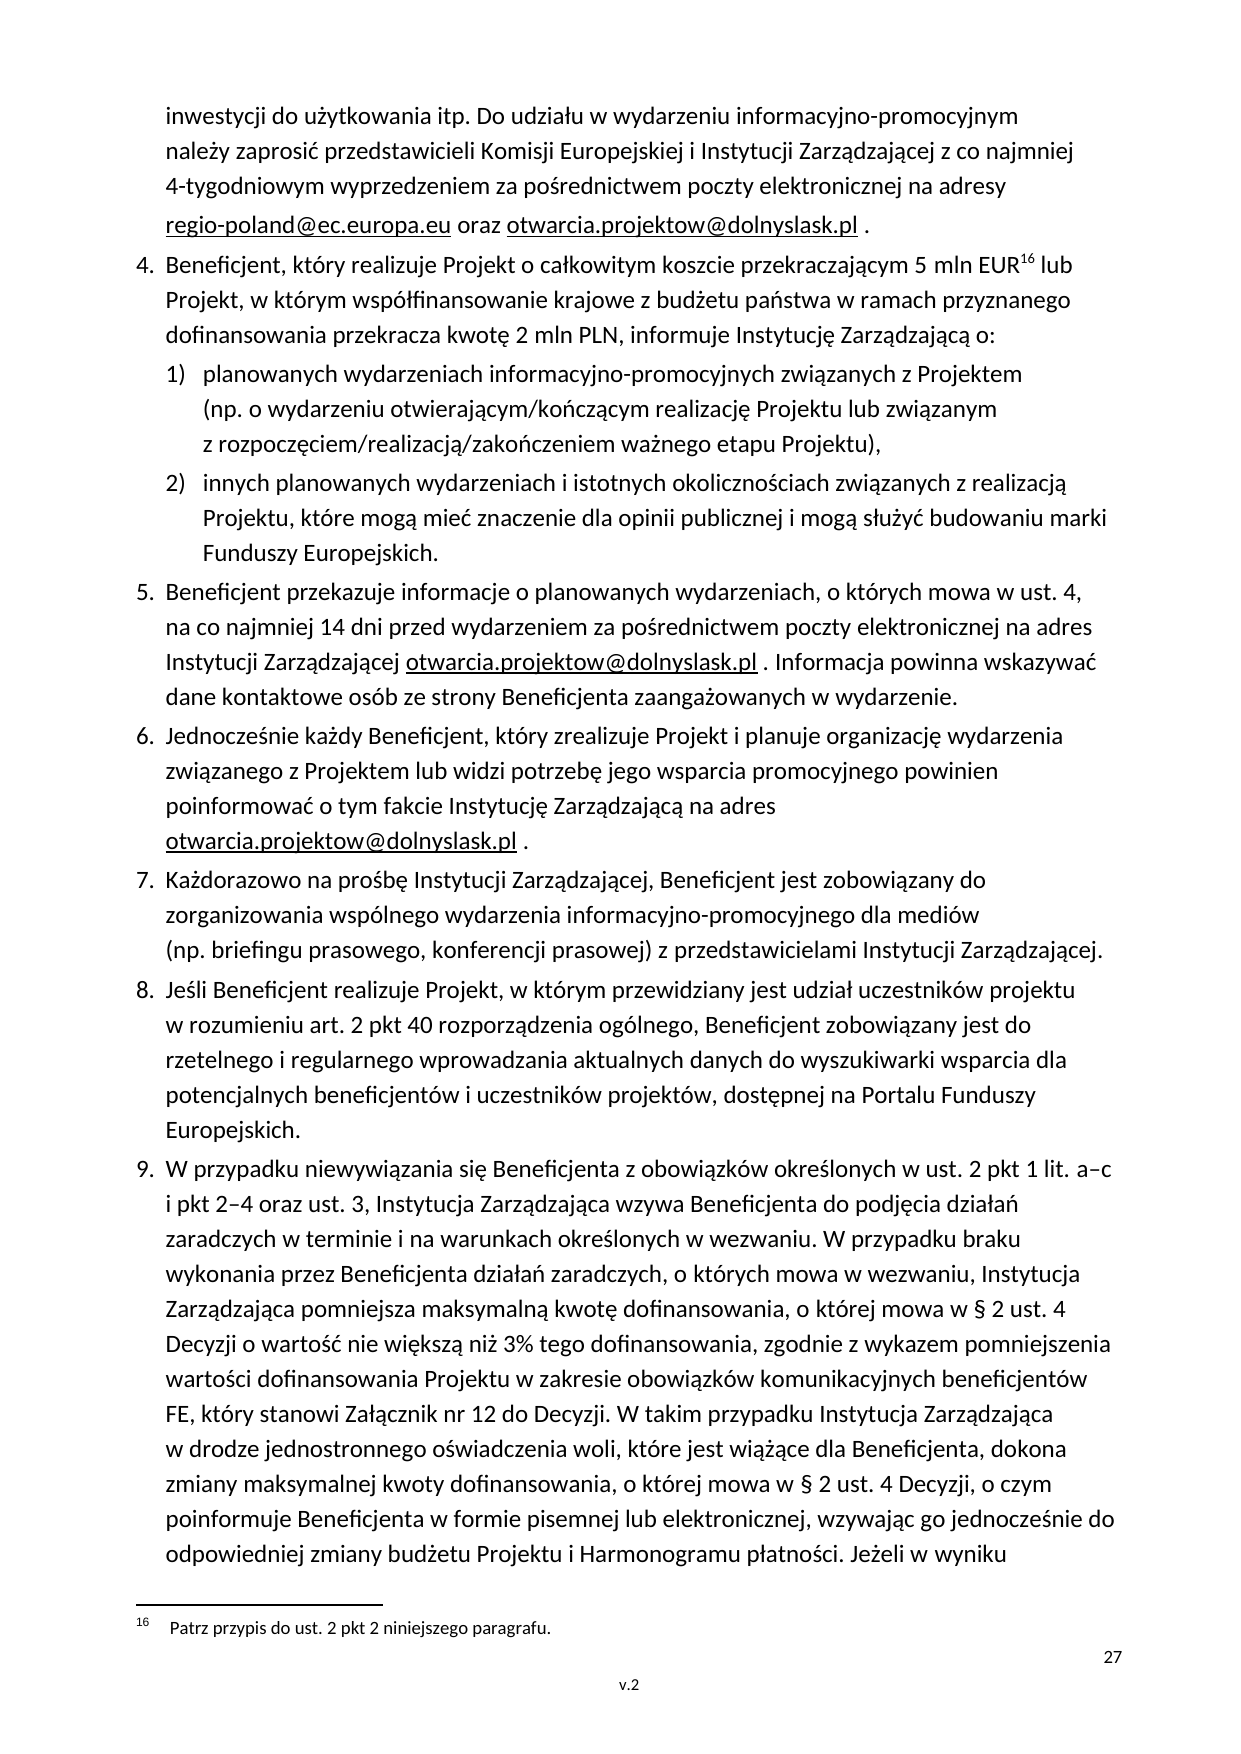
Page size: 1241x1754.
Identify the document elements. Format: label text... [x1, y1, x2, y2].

list planowanych wydarzeniach informacyjno-promocyjnych związanych z Projektem (np. o wydarzeniu otwierającym/kończącym realizację Projektu lub związanym z rozpoczęciem/realizacją/zakończeniem ważnego etapu Projektu), [165, 358, 1122, 458]
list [136, 1153, 1122, 1568]
list Beneficjent, który realizuje Projekt o całkowitym koszcie przekraczającym 5 mln EUR lub Projekt, w którym współfinansowanie krajowe z budżetu państwa w ramach przyznanego dofinansowania przekracza kwotę 2 mln PLN, informuje Instytucję Zarządzającą o: [136, 249, 1122, 349]
list Beneficjent przekazuje informacje o planowanych wydarzeniach, o których mowa w ust. 4, na co najmniej 14 dni przed wydarzeniem za pośrednictwem poczty elektronicznej na adres Instytucji Zarządzającej otwarcia.projektow@dolnyslask.pl . Informacja powinna wskazywać dane kontaktowe osób ze strony Beneficjenta zaangażowanych w wydarzenie. [136, 576, 1122, 712]
list Każdorazowo na prośbę Instytucji Zarządzającej, Beneficjent jest zobowiązany do zorganizowania wspólnego wydarzenia informacyjno-promocyjnego dla mediów (np. briefingu prasowego, konferencji prasowej) z przedstawicielami Instytucji Zarządzającej. [136, 864, 1122, 965]
list Jeśli Beneficjent realizuje Projekt, w którym przewidziany jest udział uczestników projektu w rozumieniu art. 2 pkt 40 rozporządzenia ogólnego, Beneficjent zobowiązany jest do rzetelnego i regularnego wprowadzania aktualnych danych do wyszukiwarki wsparcia dla potencjalnych beneficjentów i uczestników projektów, dostępnej na Portalu Funduszy Europejskich. [136, 974, 1122, 1144]
list innych planowanych wydarzeniach i istotnych okolicznościach związanych z realizacją Projektu, które mogą mieć znaczenie dla opinii publicznej i mogą służyć budowaniu marki Funduszy Europejskich. [165, 467, 1122, 568]
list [136, 100, 1122, 201]
text regio-poland@ec.europa.eu oraz otwarcia.projektow@dolnyslask.pl . [165, 209, 1122, 240]
list Jednocześnie każdy Beneficjent, który zrealizuje Projekt i planuje organizację wydarzenia związanego z Projektem lub widzi potrzebę jego wsparcia promocyjnego powinien poinformować o tym fakcie Instytucję Zarządzającą na adres otwarcia.projektow@dolnyslask.pl . [136, 720, 1122, 856]
